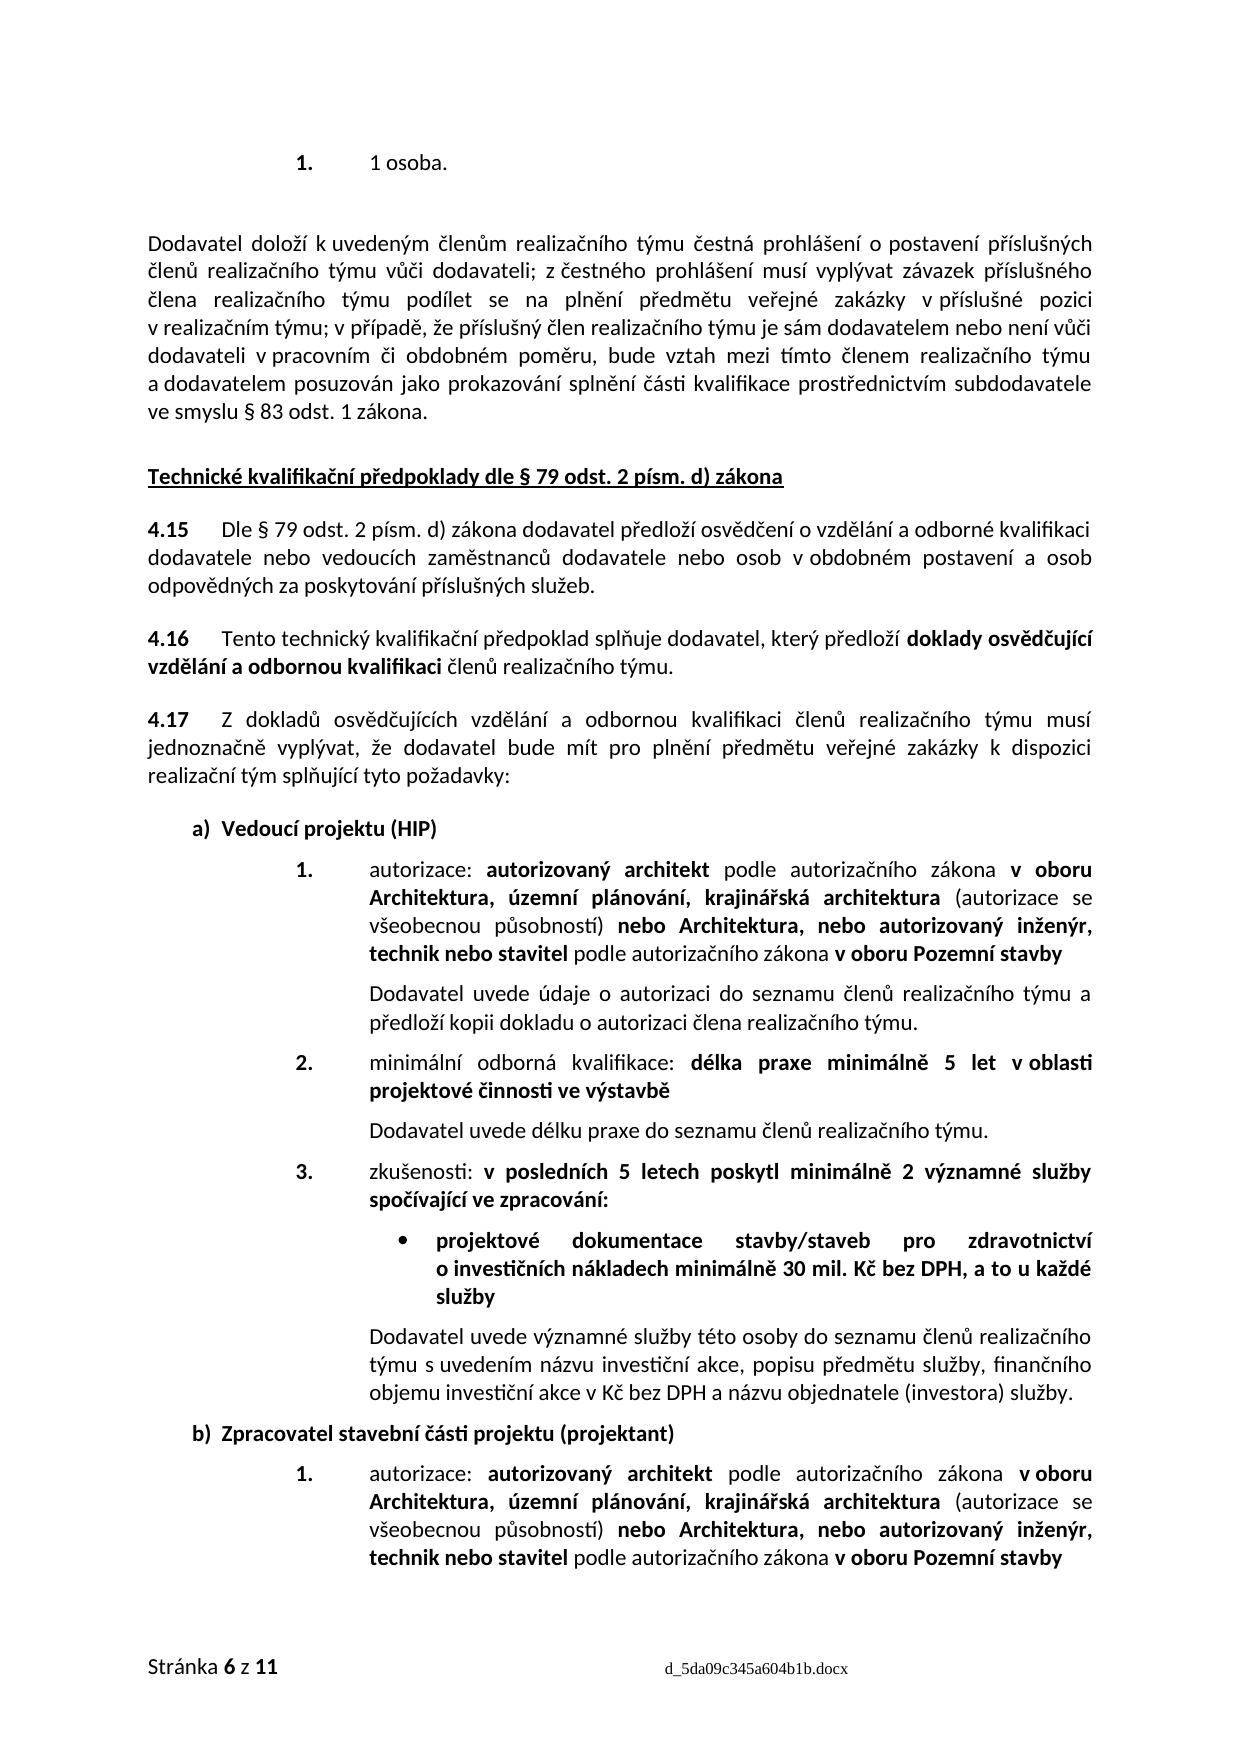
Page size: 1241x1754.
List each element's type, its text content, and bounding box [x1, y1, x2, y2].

text 1 osoba. [295, 148, 1093, 176]
text Tento technický kvalifikační předpoklad splňuje dodavatel, který předloží doklady osvědčující vzdělání a odbornou kvalifikaci členů realizačního týmu. [148, 624, 1093, 680]
text Dle § 79 odst. 2 písm. d) zákona dodavatel předloží osvědčení o vzdělání a odborné kvalifikaci dodavatele nebo vedoucích zaměstnanců dodavatele nebo osob v obdobném postavení a osob odpovědných za poskytování příslušných služeb. [148, 515, 1093, 599]
text autorizace: autorizovaný architekt podle autorizačního zákona v oboru Architektura, územní plánování, krajinářská architektura (autorizace se všeobecnou působností) nebo Architektura, nebo autorizovaný inženýr, technik nebo stavitel podle autorizačního zákona v oboru Pozemní stavby [295, 855, 1093, 967]
text Technické kvalifikační předpoklady dle § 79 odst. 2 písm. d) zákona [148, 462, 1093, 490]
text Z dokladů osvědčujících vzdělání a odbornou kvalifikaci členů realizačního týmu musí jednoznačně vyplývat, že dodavatel bude mít pro plnění předmětu veřejné zakázky k dispozici realizační tým splňující tyto požadavky: [148, 705, 1093, 789]
text Zpracovatel stavební části projektu (projektant) [192, 1419, 1093, 1447]
text Dodavatel uvede údaje o autorizaci do seznamu členů realizačního týmu a předloží kopii dokladu o autorizaci člena realizačního týmu. [369, 979, 1093, 1036]
text zkušenosti: v posledních 5 letech poskytl minimálně 2 významné služby spočívající ve zpracování: [295, 1157, 1093, 1213]
text Vedoucí projektu (HIP) [192, 814, 1093, 842]
text minimální odborná kvalifikace: délka praxe minimálně 5 let v oblasti projektové činnosti ve výstavbě [295, 1048, 1093, 1104]
text Dodavatel uvede délku praxe do seznamu členů realizačního týmu. [369, 1117, 1093, 1145]
text autorizace: autorizovaný architekt podle autorizačního zákona v oboru Architektura, územní plánování, krajinářská architektura (autorizace se všeobecnou působností) nebo Architektura, nebo autorizovaný inženýr, technik nebo stavitel podle autorizačního zákona v oboru Pozemní stavby [295, 1459, 1093, 1571]
text projektové dokumentace stavby/staveb pro zdravotnictví o investičních nákladech minimálně 30 mil. Kč bez DPH, a to u každé služby [399, 1226, 1093, 1310]
text Dodavatel uvede významné služby této osoby do seznamu členů realizačního týmu s uvedením názvu investiční akce, popisu předmětu služby, finančního objemu investiční akce v Kč bez DPH a názvu objednatele (investora) služby. [369, 1322, 1093, 1406]
text Dodavatel doloží k uvedeným členům realizačního týmu čestná prohlášení o postavení příslušných členů realizačního týmu vůči dodavateli; z čestného prohlášení musí vyplývat závazek příslušného člena realizačního týmu podílet se na plnění předmětu veřejné zakázky v příslušné pozici v realizačním týmu; v případě, že příslušný člen realizačního týmu je sám dodavatelem nebo není vůči dodavateli v pracovním či obdobném poměru, bude vztah mezi tímto členem realizačního týmu a dodavatelem posuzován jako prokazování splnění části kvalifikace prostřednictvím subdodavatele ve smyslu § 83 odst. 1 zákona. [148, 229, 1093, 425]
